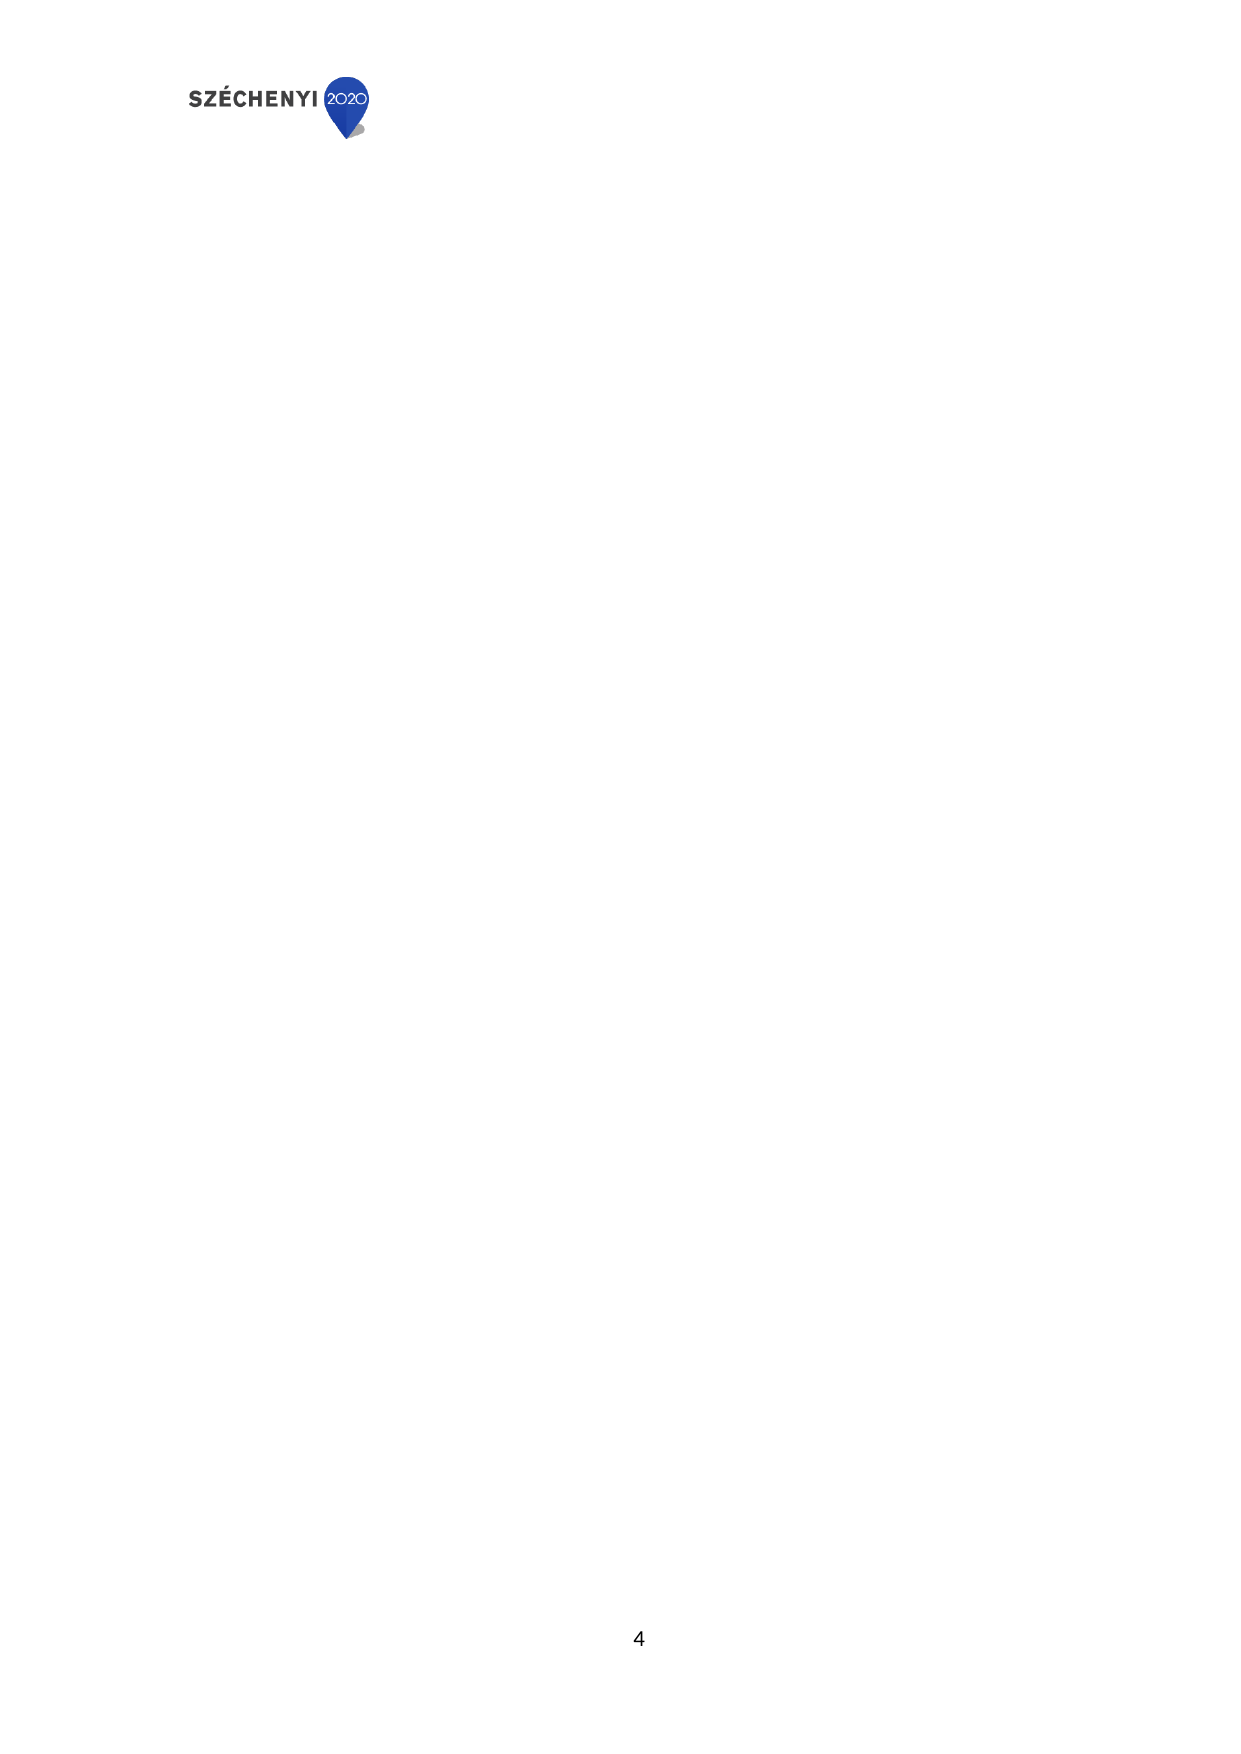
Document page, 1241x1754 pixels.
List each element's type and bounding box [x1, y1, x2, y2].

picture [185, 73, 372, 142]
